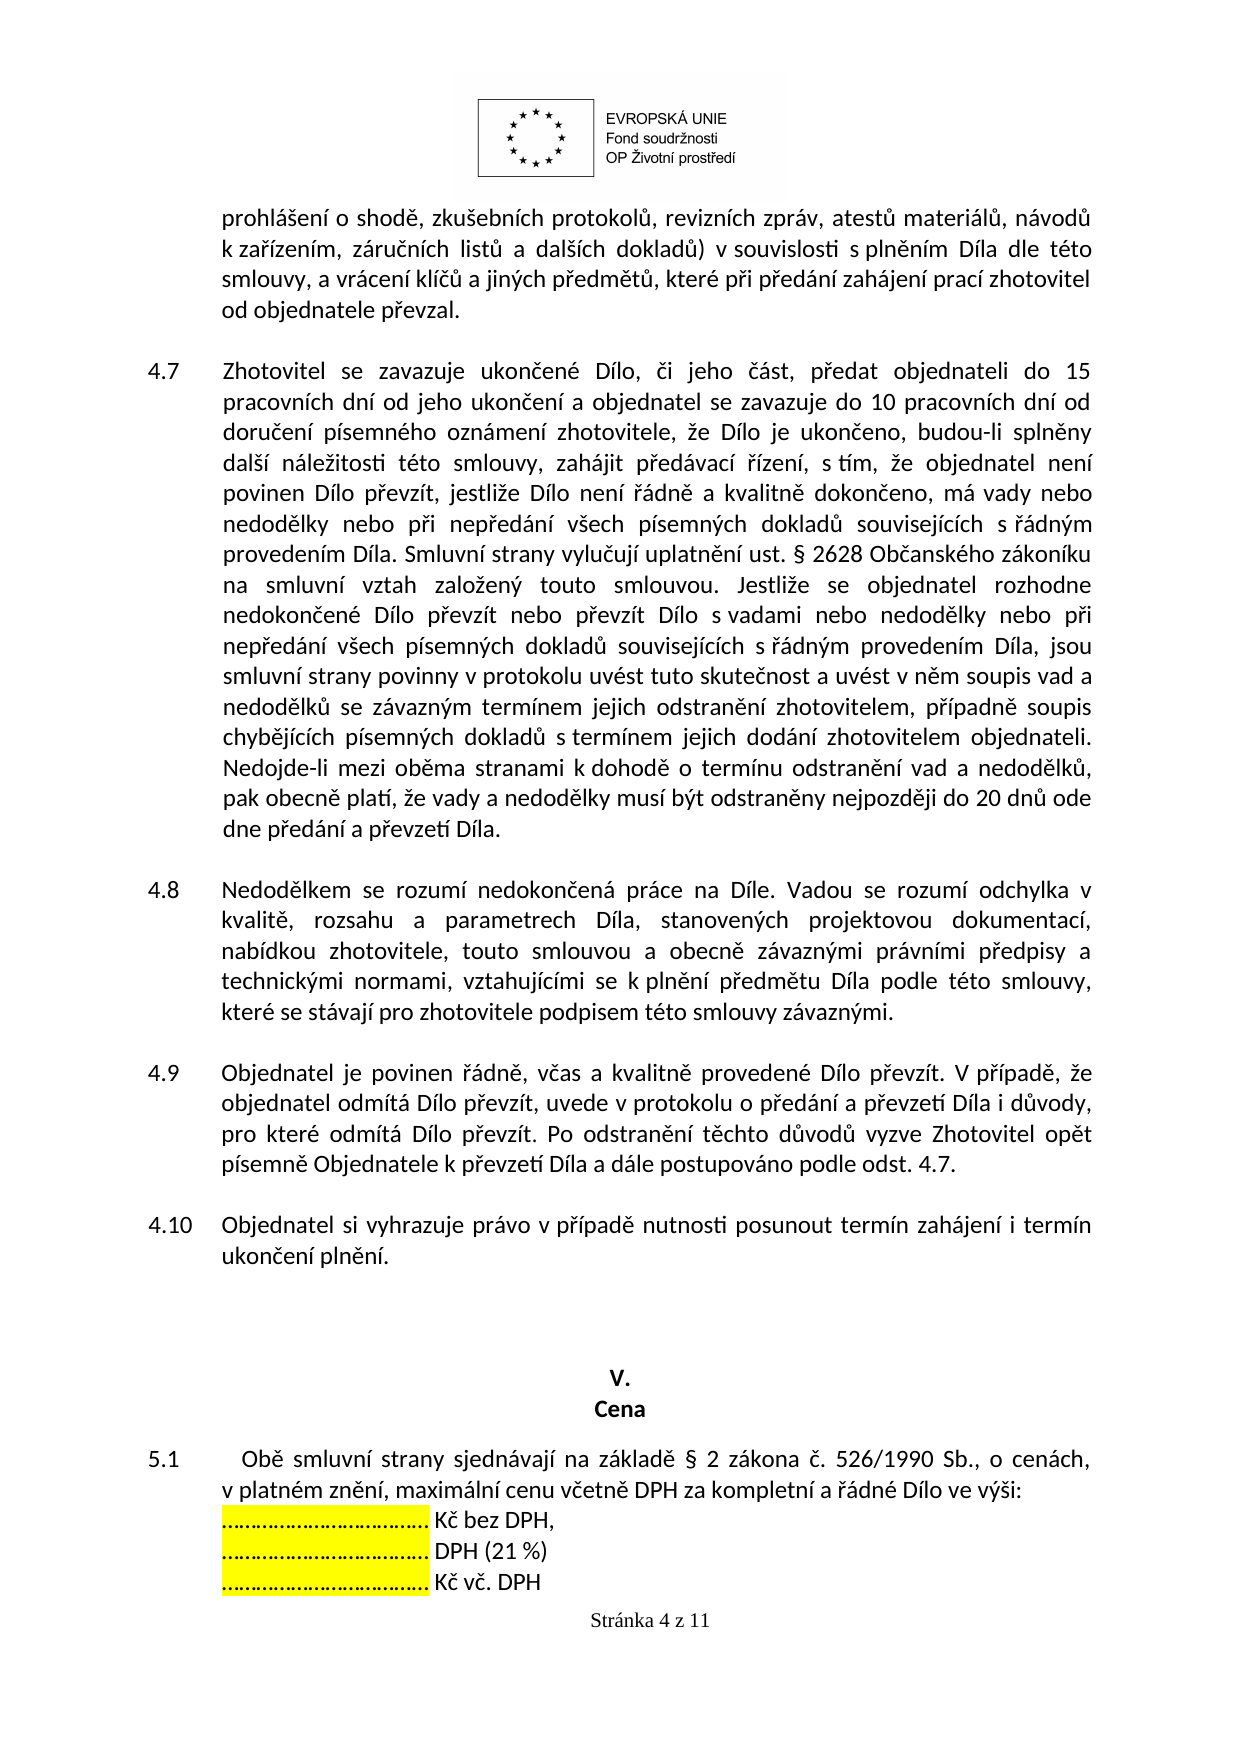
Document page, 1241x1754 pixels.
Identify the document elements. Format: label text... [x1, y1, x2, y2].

text ……………………………… Kč vč. DPH [429, 1566, 1092, 1596]
text 4.7 Zhotovitel se zavazuje ukončené Dílo, či jeho část, předat objednateli do 15 pracovních dní od jeho ukončení a objednatel se zavazuje do 10 pracovních dní od doručení písemného oznámení zhotovitele, že Dílo je ukončeno, budou-li splněny další náležitosti této smlouvy, zahájit předávací řízení, s tím, že objednatel není povinen Dílo převzít, jestliže Dílo není řádně a kvalitně dokončeno, má vady nebo nedodělky nebo při nepředání všech písemných dokladů souvisejících s řádným provedením Díla. Smluvní strany vylučují uplatnění ust. § 2628 Občanského zákoníku na smluvní vztah založený touto smlouvou. Jestliže se objednatel rozhodne nedokončené Dílo převzít nebo převzít Dílo s vadami nebo nedodělky nebo při nepředání všech písemných dokladů souvisejících s řádným provedením Díla, jsou smluvní strany povinny v protokolu uvést tuto skutečnost a uvést v něm soupis vad a nedodělků se závazným termínem jejich odstranění zhotovitelem, případně soupis chybějících písemných dokladů s termínem jejich dodání zhotovitelem objednateli. Nedojde-li mezi oběma stranami k dohodě o termínu odstranění vad a nedodělků, pak obecně platí, že vady a nedodělky musí být odstraněny nejpozději do 20 dnů ode dne předání a převzetí Díla. [148, 355, 1092, 843]
list Obě smluvní strany sjednávají na základě § 2 zákona č. 526/1990 Sb., o cenách, v platném znění, maximální cenu včetně DPH za kompletní a řádné Dílo ve výši: [148, 1444, 1092, 1505]
text ……………………………… DPH (21 %) [429, 1535, 1092, 1566]
picture [452, 73, 788, 203]
text 4.9 Objednatel je povinen řádně, včas a kvalitně provedené Dílo převzít. V případě, že objednatel odmítá Dílo převzít, uvede v protokolu o předání a převzetí Díla i důvody, pro které odmítá Dílo převzít. Po odstranění těchto důvodů vyzve Zhotovitel opět písemně Objednatele k převzetí Díla a dále postupováno podle odst. 4.7. [148, 1057, 1092, 1179]
text Cena [148, 1393, 1092, 1423]
text 4.8 Nedodělkem se rozumí nedokončená práce na Díle. Vadou se rozumí odchylka v kvalitě, rozsahu a parametrech Díla, stanovených projektovou dokumentací, nabídkou zhotovitele, touto smlouvou a obecně závaznými právními předpisy a technickými normami, vztahujícími se k plnění předmětu Díla podle této smlouvy, které se stávají pro zhotovitele podpisem této smlouvy závaznými. [148, 874, 1092, 1027]
text V. [148, 1362, 1092, 1393]
text ……………………………… Kč bez DPH, [429, 1505, 1092, 1535]
text 4.10 Objednatel si vyhrazuje právo v případě nutnosti posunout termín zahájení i termín ukončení plnění. [148, 1210, 1092, 1271]
